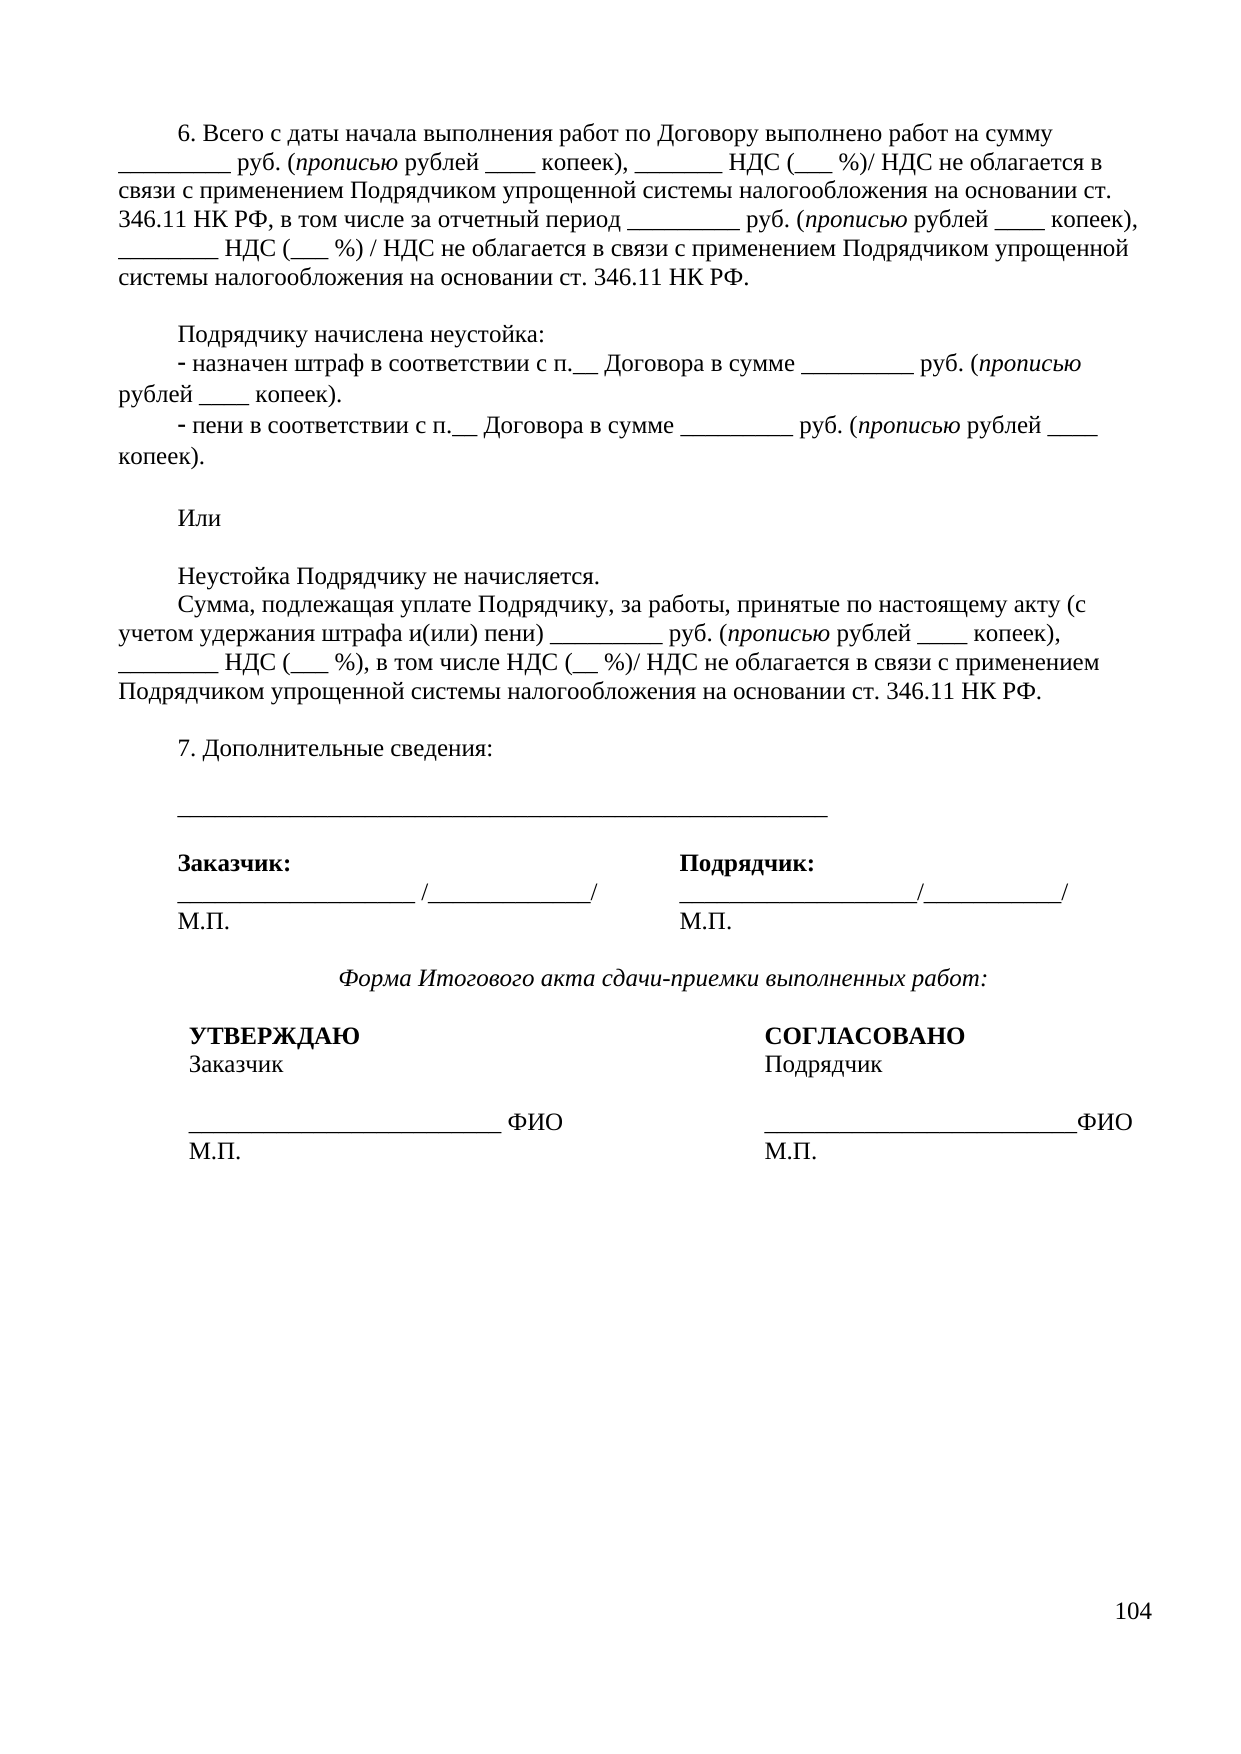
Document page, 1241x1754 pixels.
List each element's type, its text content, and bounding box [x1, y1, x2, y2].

list пени в соответствии с п.__ Договора в сумме _________ руб. (прописью рублей ____ копеек). [118, 410, 1152, 470]
text Или [118, 503, 1152, 532]
text Сумма, подлежащая уплате Подрядчику, за работы, принятые по настоящему акту (с учетом удержания штрафа и(или) пени) _________ руб. (прописью рублей ____ копеек), ________ НДС (___ %), в том числе НДС (__ %)/ НДС не облагается в связи с применением Подрядчиком упрощенной системы налогообложения на основании ст. 346.11 НК РФ. [118, 589, 1152, 704]
text 7. Дополнительные сведения: [118, 733, 1152, 762]
table_cell _________________________ФИО М.П. [694, 1107, 1144, 1164]
text Заказчик: Подрядчик: [118, 848, 1152, 877]
text Подрядчику начислена неустойка: [118, 319, 1152, 348]
text М.П. М.П. [118, 906, 1152, 934]
text Неустойка Подрядчику не начисляется. [118, 561, 1152, 589]
text ___________________ /_____________/ ___________________/___________/ [118, 877, 1152, 906]
table_header СОГЛАСОВАНО Подрядчик [694, 1021, 1144, 1107]
text Форма Итогового акта сдачи-приемки выполненных работ: [118, 963, 1152, 992]
text 6. Всего с даты начала выполнения работ по Договору выполнено работ на сумму _________ руб. (прописью рублей ____ копеек), _______ НДС (___ %)/ НДС не облагается в связи с применением Подрядчиком упрощенной системы налогообложения на основании ст. 346.11 НК РФ, в том числе за отчетный период _________ руб. (прописью рублей ____ копеек), ________ НДС (___ %) / НДС не облагается в связи с применением Подрядчиком упрощенной системы налогообложения на основании ст. 346.11 НК РФ. [118, 118, 1152, 291]
table_header УТВЕРЖДАЮ Заказчик [118, 1021, 694, 1107]
list назначен штраф в соответствии с п.__ Договора в сумме _________ руб. (прописью рублей ____ копеек). [118, 348, 1152, 408]
text ____________________________________________________ [118, 791, 1152, 819]
table_cell _________________________ ФИО М.П. [118, 1107, 694, 1164]
